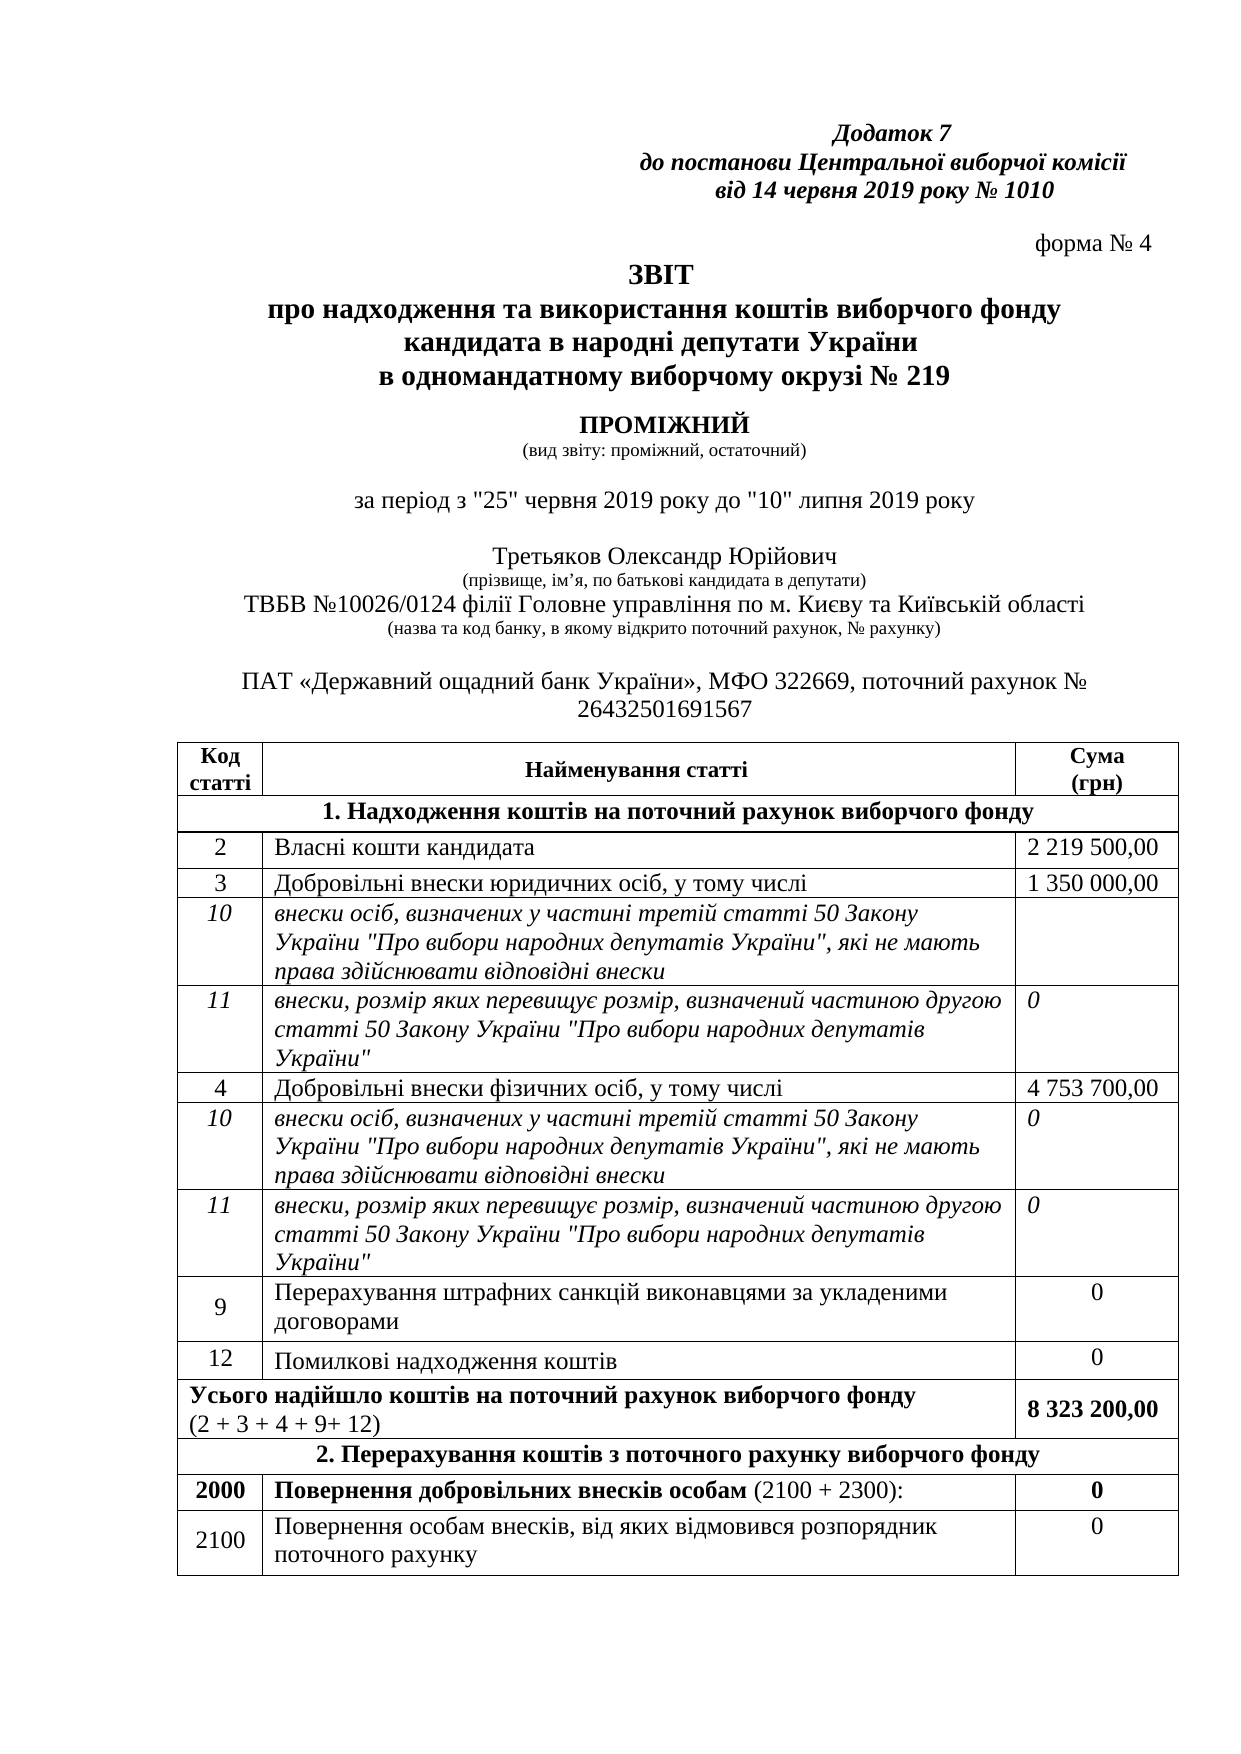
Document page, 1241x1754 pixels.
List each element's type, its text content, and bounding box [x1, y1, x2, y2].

table_cell 2100 [178, 1511, 262, 1574]
table_cell внески, розмір яких перевищує розмір, визначений частиною другою статті 50 Закону України "Про вибори народних депутатів України" [263, 986, 1015, 1072]
text за період з "25" червня 2019 року до "10" липня 2019 року [177, 461, 1152, 514]
table_cell 1. Надходження коштів на поточний рахунок виборчого фонду [178, 796, 1178, 831]
table_cell Помилкові надходження коштів [263, 1342, 1015, 1379]
table_cell Усього надійшло коштів на поточний рахунок виборчого фонду (2 + 3 + 4 + 9+ 12) [178, 1380, 1015, 1438]
table_cell 0 [1016, 986, 1178, 1072]
text ЗВІТ про надходження та використання коштів виборчого фонду кандидата в народні депутати України в одномандатному виборчому окрузі № 219 [177, 257, 1152, 391]
table_cell 9 [178, 1277, 262, 1341]
table_cell 11 [178, 1190, 262, 1276]
table_cell 11 [178, 986, 262, 1072]
text Третьяков Олександр Юрійович (прізвище, ім’я, по батькові кандидата в депутати) ТВБВ №10026/0124 філії Головне управління по м. Києву та Київській області (назва та код банку, в якому відкрито поточний рахунок, № рахунку) [177, 543, 1152, 638]
table_cell 1 350 000,00 [1016, 869, 1178, 897]
table_cell 0 [1016, 1342, 1178, 1379]
table_cell 10 [178, 898, 262, 984]
text форма № 4 [177, 228, 1152, 257]
table_cell 2 219 500,00 [1016, 833, 1178, 867]
table_cell 2000 [178, 1475, 262, 1510]
table_cell 0 [1016, 1190, 1178, 1276]
table_cell 0 [1016, 1103, 1178, 1189]
table_cell [1016, 898, 1178, 984]
text Додаток 7 [635, 118, 1152, 147]
text ПАТ «Державний ощадний банк України», МФО 322669, поточний рахунок № 26432501691567 [177, 668, 1152, 722]
table_cell внески, розмір яких перевищує розмір, визначений частиною другою статті 50 Закону України "Про вибори народних депутатів України" [263, 1190, 1015, 1276]
table_header Код статті [178, 743, 262, 795]
table_cell внески осіб, визначених у частині третій статті 50 Закону України "Про вибори народних депутатів України", які не мають права здійснювати відповідні внески [263, 898, 1015, 984]
table_cell 8 323 200,00 [1016, 1380, 1178, 1438]
table_cell 12 [178, 1342, 262, 1379]
table_header Сума (грн) [1016, 743, 1178, 795]
table_cell 3 [178, 869, 262, 897]
table_cell 10 [178, 1103, 262, 1189]
table_cell 4 753 700,00 [1016, 1073, 1178, 1102]
text (вид звіту: проміжний, остаточний) [177, 439, 1152, 461]
table_cell Повернення особам внесків, від яких відмовився розпорядник поточного рахунку [263, 1511, 1015, 1574]
table_cell 2. Перерахування коштів з поточного рахунку виборчого фонду [178, 1439, 1178, 1474]
text до постанови Центральної виборчої комісії від 14 червня 2019 року № 1010 [620, 147, 1152, 204]
table_cell 0 [1016, 1511, 1178, 1574]
table_cell Перерахування штрафних санкцій виконавцями за укладеними договорами [263, 1277, 1015, 1341]
table_cell 0 [1016, 1475, 1178, 1510]
text ПРОМІЖНИЙ [177, 411, 1152, 439]
table_cell внески осіб, визначених у частині третій статті 50 Закону України "Про вибори народних депутатів України", які не мають права здійснювати відповідні внески [263, 1103, 1015, 1189]
table_cell Повернення добровільних внесків особам (2100 + 2300): [263, 1475, 1015, 1510]
table_cell 4 [178, 1073, 262, 1102]
table_cell Добровільні внески юридичних осіб, у тому числі [263, 869, 1015, 897]
table_cell 0 [1016, 1277, 1178, 1341]
table_cell 2 [178, 833, 262, 867]
table_cell Власні кошти кандидата [263, 833, 1015, 867]
table_header Найменування статті [263, 743, 1015, 795]
table_cell Добровільні внески фізичних осіб, у тому числі [263, 1073, 1015, 1102]
